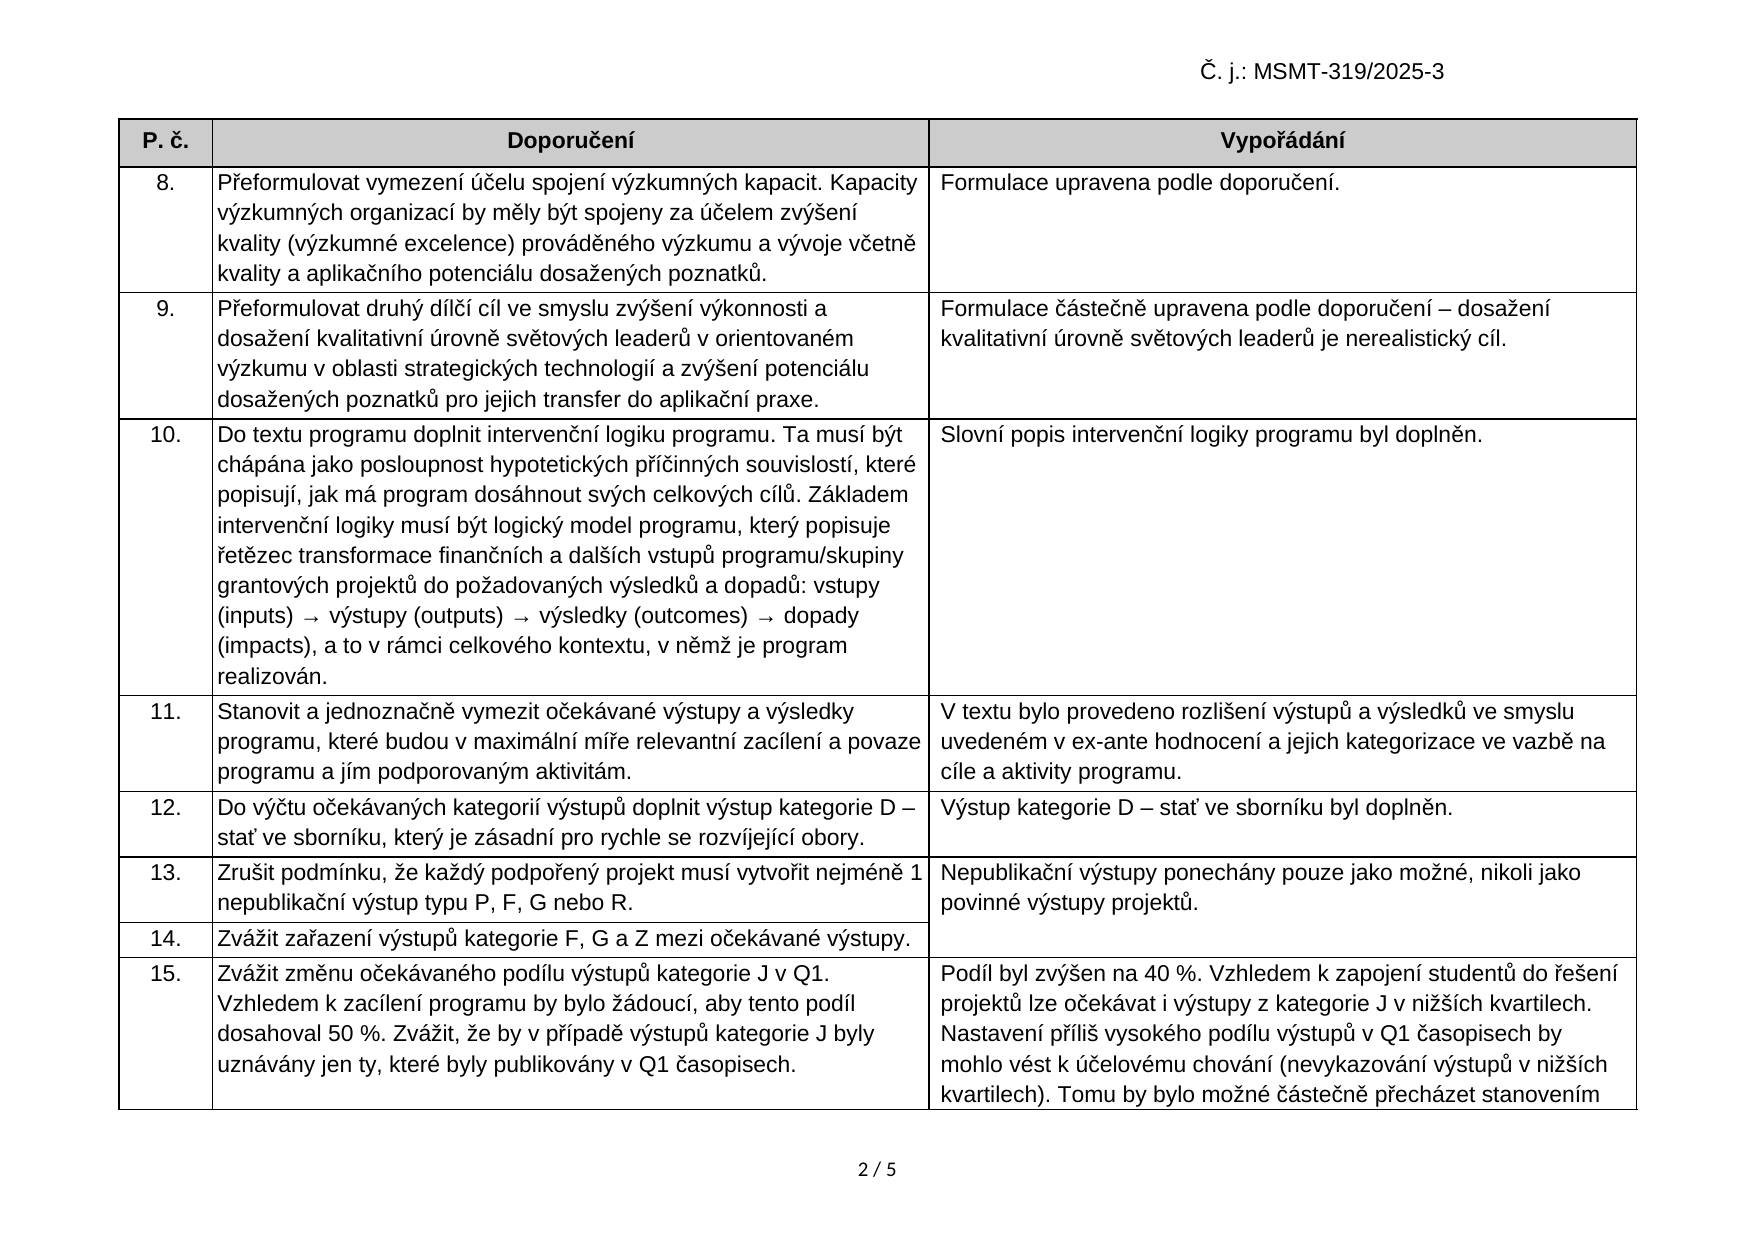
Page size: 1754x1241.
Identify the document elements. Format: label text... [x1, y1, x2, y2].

table_header Vypořádání [930, 120, 1636, 166]
table_cell Zvážit zařazení výstupů kategorie F, G a Z mezi očekávané výstupy. [213, 923, 928, 957]
table_cell Výstup kategorie D – stať ve sborníku byl doplněn. [930, 792, 1636, 856]
table_cell Přeformulovat druhý dílčí cíl ve smyslu zvýšení výkonnosti a dosažení kvalitativní úrovně světových leaderů v orientovaném výzkumu v oblasti strategických technologií a zvýšení potenciálu dosažených poznatků pro jejich transfer do aplikační praxe. [213, 293, 928, 418]
table_cell Stanovit a jednoznačně vymezit očekávané výstupy a výsledky programu, které budou v maximální míře relevantní zacílení a povaze programu a jím podporovaným aktivitám. [213, 696, 928, 791]
table_cell 10. [120, 420, 212, 695]
table_cell 14. [120, 923, 212, 957]
table_cell 13. [120, 858, 212, 922]
table_cell Do textu programu doplnit intervenční logiku programu. Ta musí být chápána jako posloupnost hypotetických příčinných souvislostí, které popisují, jak má program dosáhnout svých celkových cílů. Základem intervenční logiky musí být logický model programu, který popisuje řetězec transformace finančních a dalších vstupů programu/skupiny grantových projektů do požadovaných výsledků a dopadů: vstupy (inputs) → výstupy (outputs) → výsledky (outcomes) → dopady (impacts), a to v rámci celkového kontextu, v němž je program realizován. [213, 420, 928, 695]
table_cell Slovní popis intervenční logiky programu byl doplněn. [930, 420, 1636, 695]
table_cell Do výčtu očekávaných kategorií výstupů doplnit výstup kategorie D – stať ve sborníku, který je zásadní pro rychle se rozvíjející obory. [213, 792, 928, 856]
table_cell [213, 958, 928, 1109]
table_cell Formulace upravena podle doporučení. [930, 168, 1636, 292]
table_cell Přeformulovat vymezení účelu spojení výzkumných kapacit. Kapacity výzkumných organizací by měly být spojeny za účelem zvýšení kvality (výzkumné excelence) prováděného výzkumu a vývoje včetně kvality a aplikačního potenciálu dosažených poznatků. [213, 168, 928, 292]
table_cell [930, 958, 1636, 1109]
table_cell 12. [120, 792, 212, 856]
table_cell 8. [120, 168, 212, 292]
table_header P. č. [120, 120, 212, 166]
table_cell V textu bylo provedeno rozlišení výstupů a výsledků ve smyslu uvedeném v ex-ante hodnocení a jejich kategorizace ve vazbě na cíle a aktivity programu. [930, 696, 1636, 791]
table_header Doporučení [213, 120, 928, 166]
table_cell Nepublikační výstupy ponechány pouze jako možné, nikoli jako povinné výstupy projektů. [930, 858, 1636, 957]
table_cell 9. [120, 293, 212, 418]
table_cell Formulace částečně upravena podle doporučení – dosažení kvalitativní úrovně světových leaderů je nerealistický cíl. [930, 293, 1636, 418]
table_cell 11. [120, 696, 212, 791]
table_cell Zrušit podmínku, že každý podpořený projekt musí vytvořit nejméně 1 nepublikační výstup typu P, F, G nebo R. [213, 858, 928, 922]
table_cell 15. [120, 958, 212, 1109]
